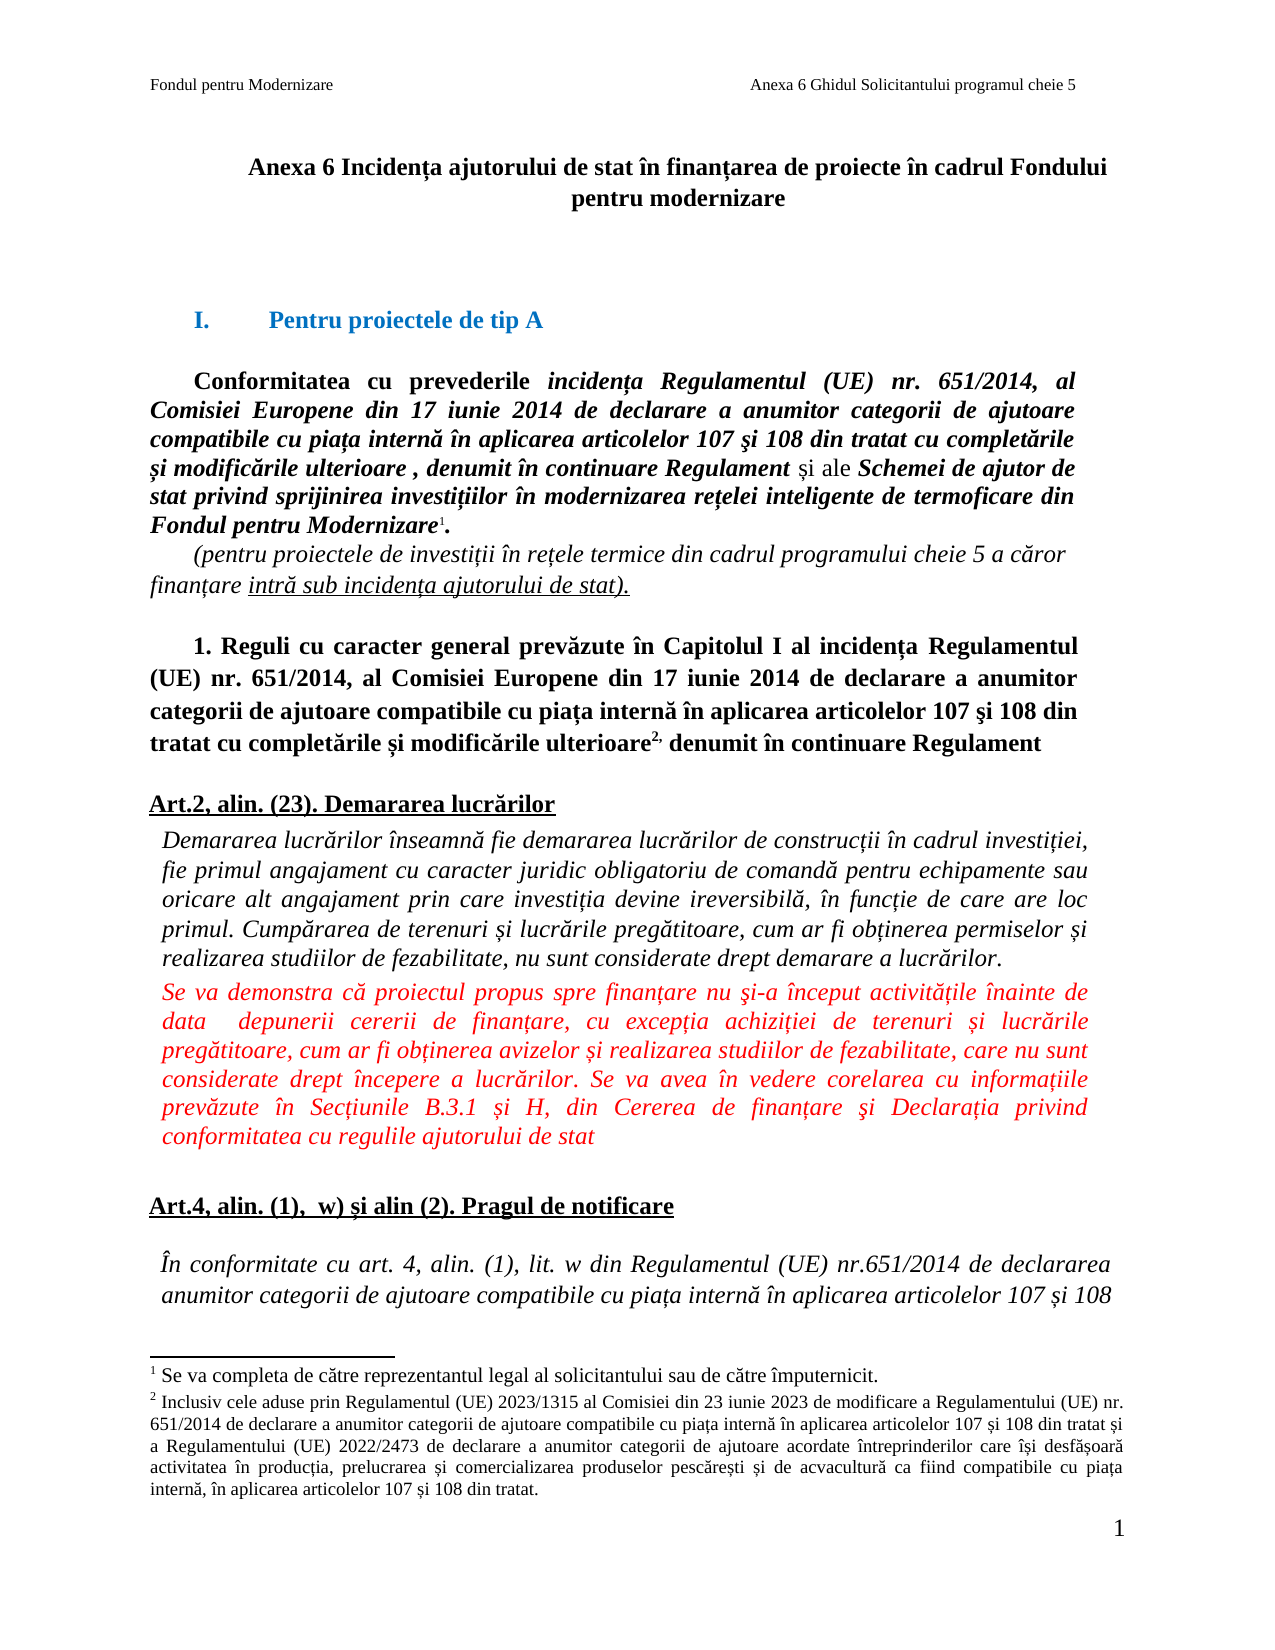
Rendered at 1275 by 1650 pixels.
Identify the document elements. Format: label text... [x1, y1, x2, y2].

subtitle Art.4, alin. (1), w) și alin (2). Pragul de notificare [148, 1191, 1125, 1220]
text 1. Reguli cu caracter general prevăzute în Capitolul I al incidența Regulamentul (UE) nr. 651/2014, al Comisiei Europene din 17 iunie 2014 de declarare a anumitor categorii de ajutoare compatibile cu piața internă în aplicarea articolelor 107 şi 108 din tratat cu completările și modificările ulterioare, denumit în continuare Regulament [149, 631, 1078, 757]
table_header Demararea lucrărilor înseamnă fie demararea lucrărilor de construcții în cadrul investiției, fie primul angajament cu caracter juridic obligatoriu de comandă pentru echipamente sau oricare alt angajament prin care investiția devine ireversibilă, în funcție de care are loc primul. Cumpărarea de terenuri și lucrările pregătitoare, cum ar fi obținerea permiselor și realizarea studiilor de fezabilitate, nu sunt considerate drept demarare a lucrărilor. [151, 821, 1103, 973]
subtitle Art.2, alin. (23). Demararea lucrărilor [148, 789, 1125, 818]
text Anexa 6 Incidența ajutorului de stat în finanțarea de proiecte în cadrul Fondului pentru modernizare [230, 152, 1125, 212]
text (pentru proiectele de investiții în rețele termice din cadrul programului cheie 5 a căror finanțare intră sub incidența ajutorului de stat). [150, 539, 1078, 599]
text Conformitatea cu prevederile incidența Regulamentul (UE) nr. 651/2014, al Comisiei Europene din 17 iunie 2014 de declarare a anumitor categorii de ajutoare compatibile cu piața internă în aplicarea articolelor 107 şi 108 din tratat cu completările și modificările ulterioare , denumit în continuare Regulament și ale Schemei de ajutor de stat privind sprijinirea investițiilor în modernizarea rețelei inteligente de termoficare din Fondul pentru Modernizare. [150, 366, 1078, 539]
list Pentru proiectele de tip A [193, 305, 1125, 364]
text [160, 1249, 1115, 1308]
table_cell Se va demonstra că proiectul propus spre finanțare nu şi-a început activitățile înainte de data depunerii cererii de finanțare, cu excepția achiziției de terenuri și lucrările pregătitoare, cum ar fi obținerea avizelor și realizarea studiilor de fezabilitate, care nu sunt considerate drept începere a lucrărilor. Se va avea în vedere corelarea cu informațiile prevăzute în Secțiunile B.3.1 și H, din Cererea de finanțare şi Declarația privind conformitatea cu regulile ajutorului de stat [151, 973, 1103, 1191]
